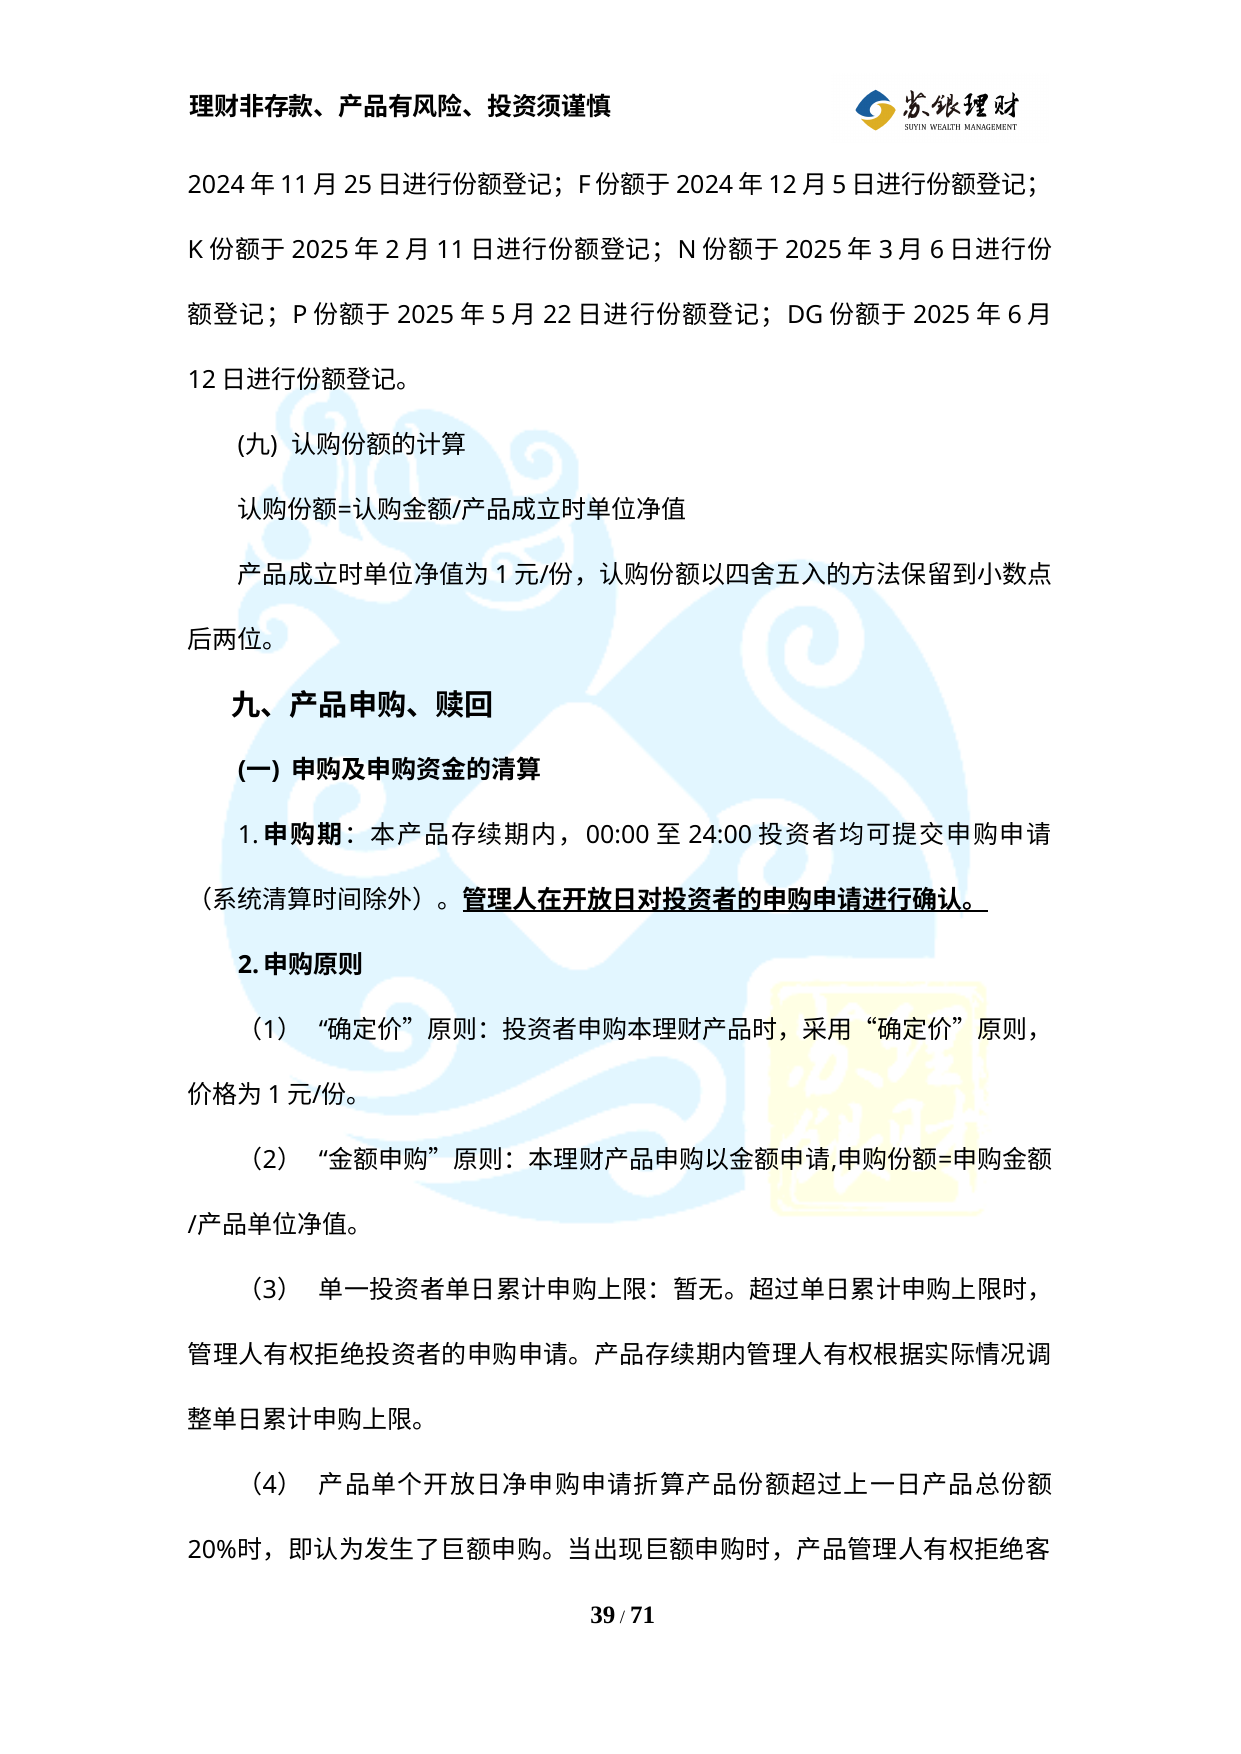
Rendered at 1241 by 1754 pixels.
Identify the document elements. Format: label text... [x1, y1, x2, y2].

text 产品成立时单位净值为1元/份，认购份额以四舍五入的方法保留到小数点后两位。 [187, 540, 1053, 670]
list 单一投资者单日累计申购上限：暂无。超过单日累计申购上限时，管理人有权拒绝投资者的申购申请。产品存续期内管理人有权根据实际情况调整单日累计申购上限。 [187, 1255, 1053, 1450]
list 申购期：本产品存续期内，00:00至24:00投资者均可提交申购申请（系统清算时间除外）。管理人在开放日对投资者的申购申请进行确认。 [187, 800, 1053, 930]
list 认购份额的计算 [187, 410, 1053, 475]
list 申购原则 [187, 930, 1053, 995]
list 产品单个开放日净申购申请折算产品份额超过上一日产品总份额20%时，即认为发生了巨额申购。当出现巨额申购时，产品管理人有权拒绝客户的全部或部分申购申请。 [187, 1450, 1053, 1580]
list “金额申购”原则：本理财产品申购以金额申请,申购份额=申购金额/产品单位净值。 [187, 1125, 1053, 1255]
list 申购及申购资金的清算 [187, 735, 1053, 800]
picture [831, 73, 1049, 143]
list “确定价”原则：投资者申购本理财产品时，采用“确定价”原则，价格为1元/份。 [187, 995, 1053, 1125]
text 认购份额=认购金额/产品成立时单位净值 [187, 475, 1053, 540]
text 九、产品申购、赎回 [231, 670, 1053, 735]
